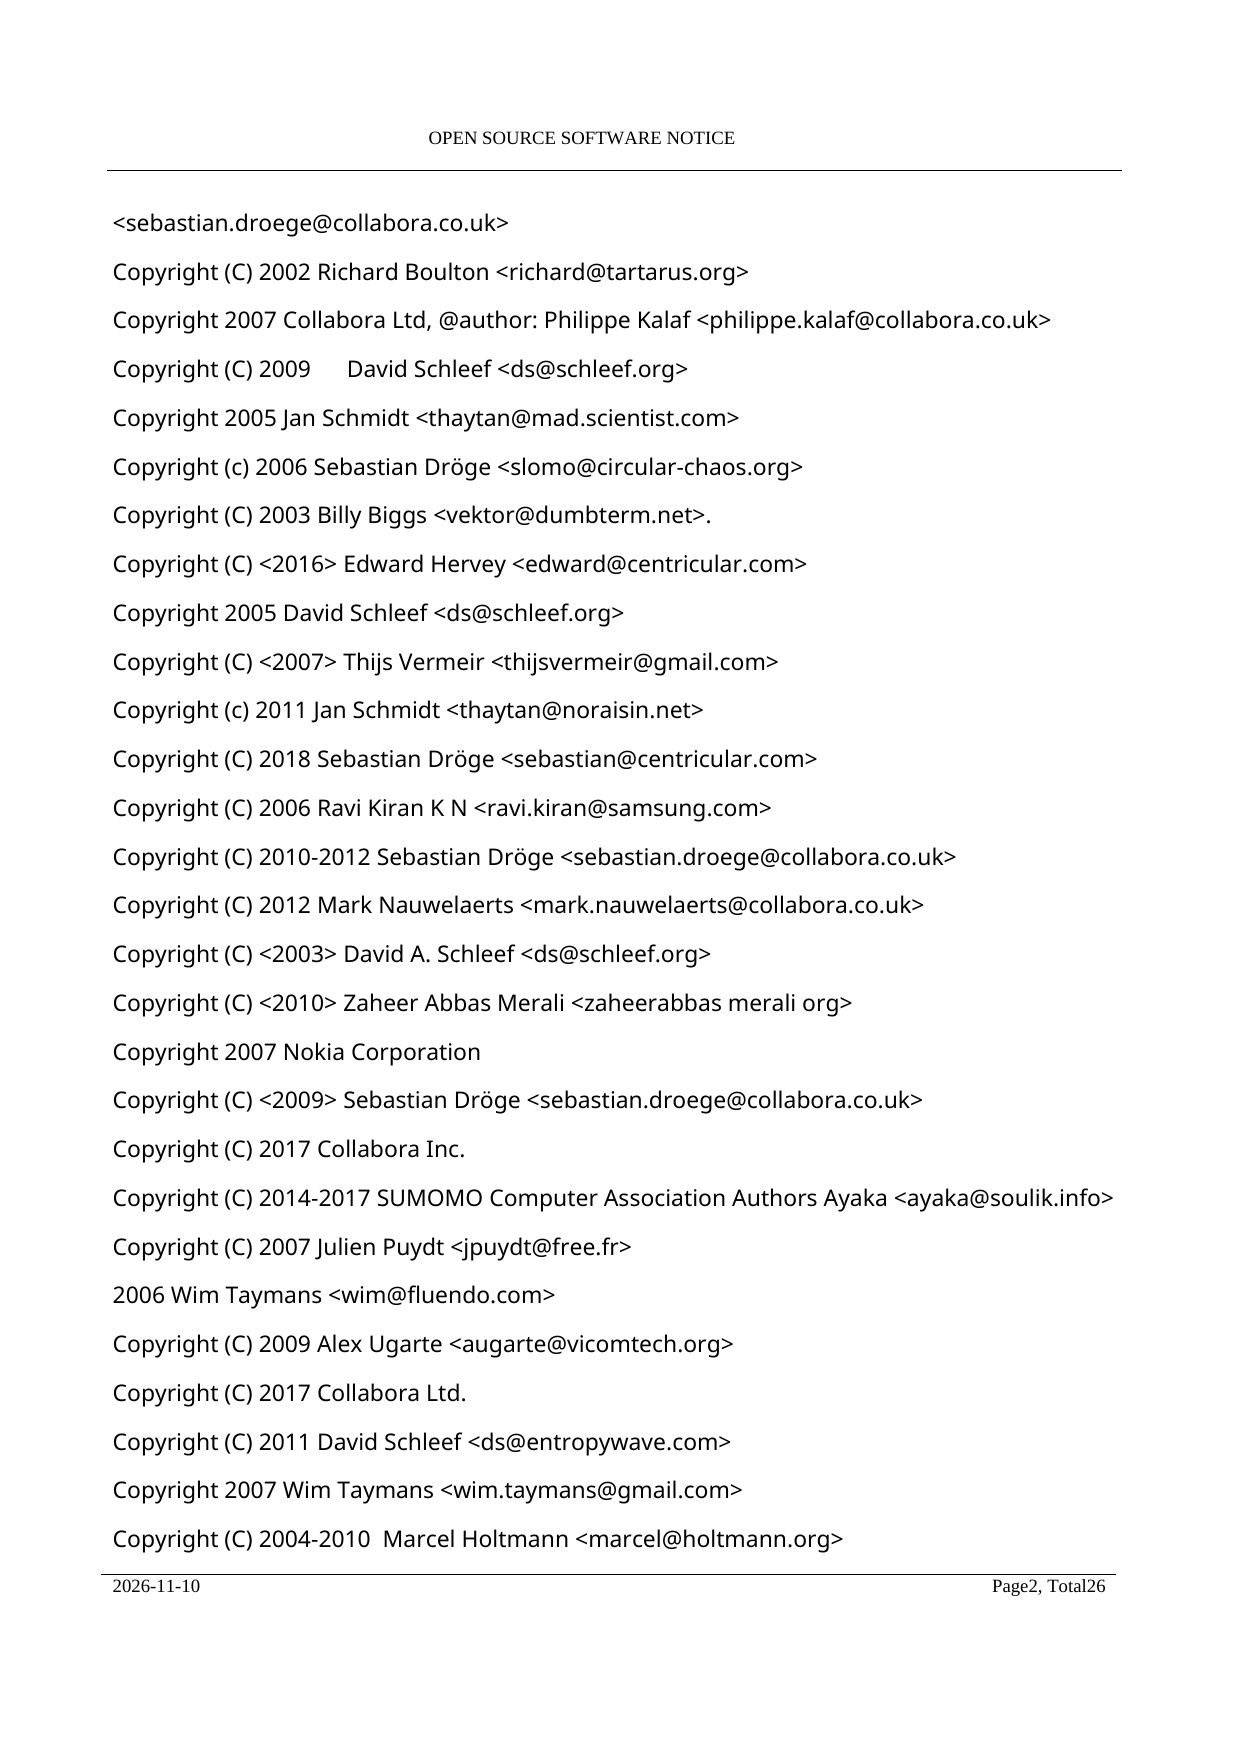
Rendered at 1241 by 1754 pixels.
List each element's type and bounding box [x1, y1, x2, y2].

text [112, 206, 1128, 1555]
